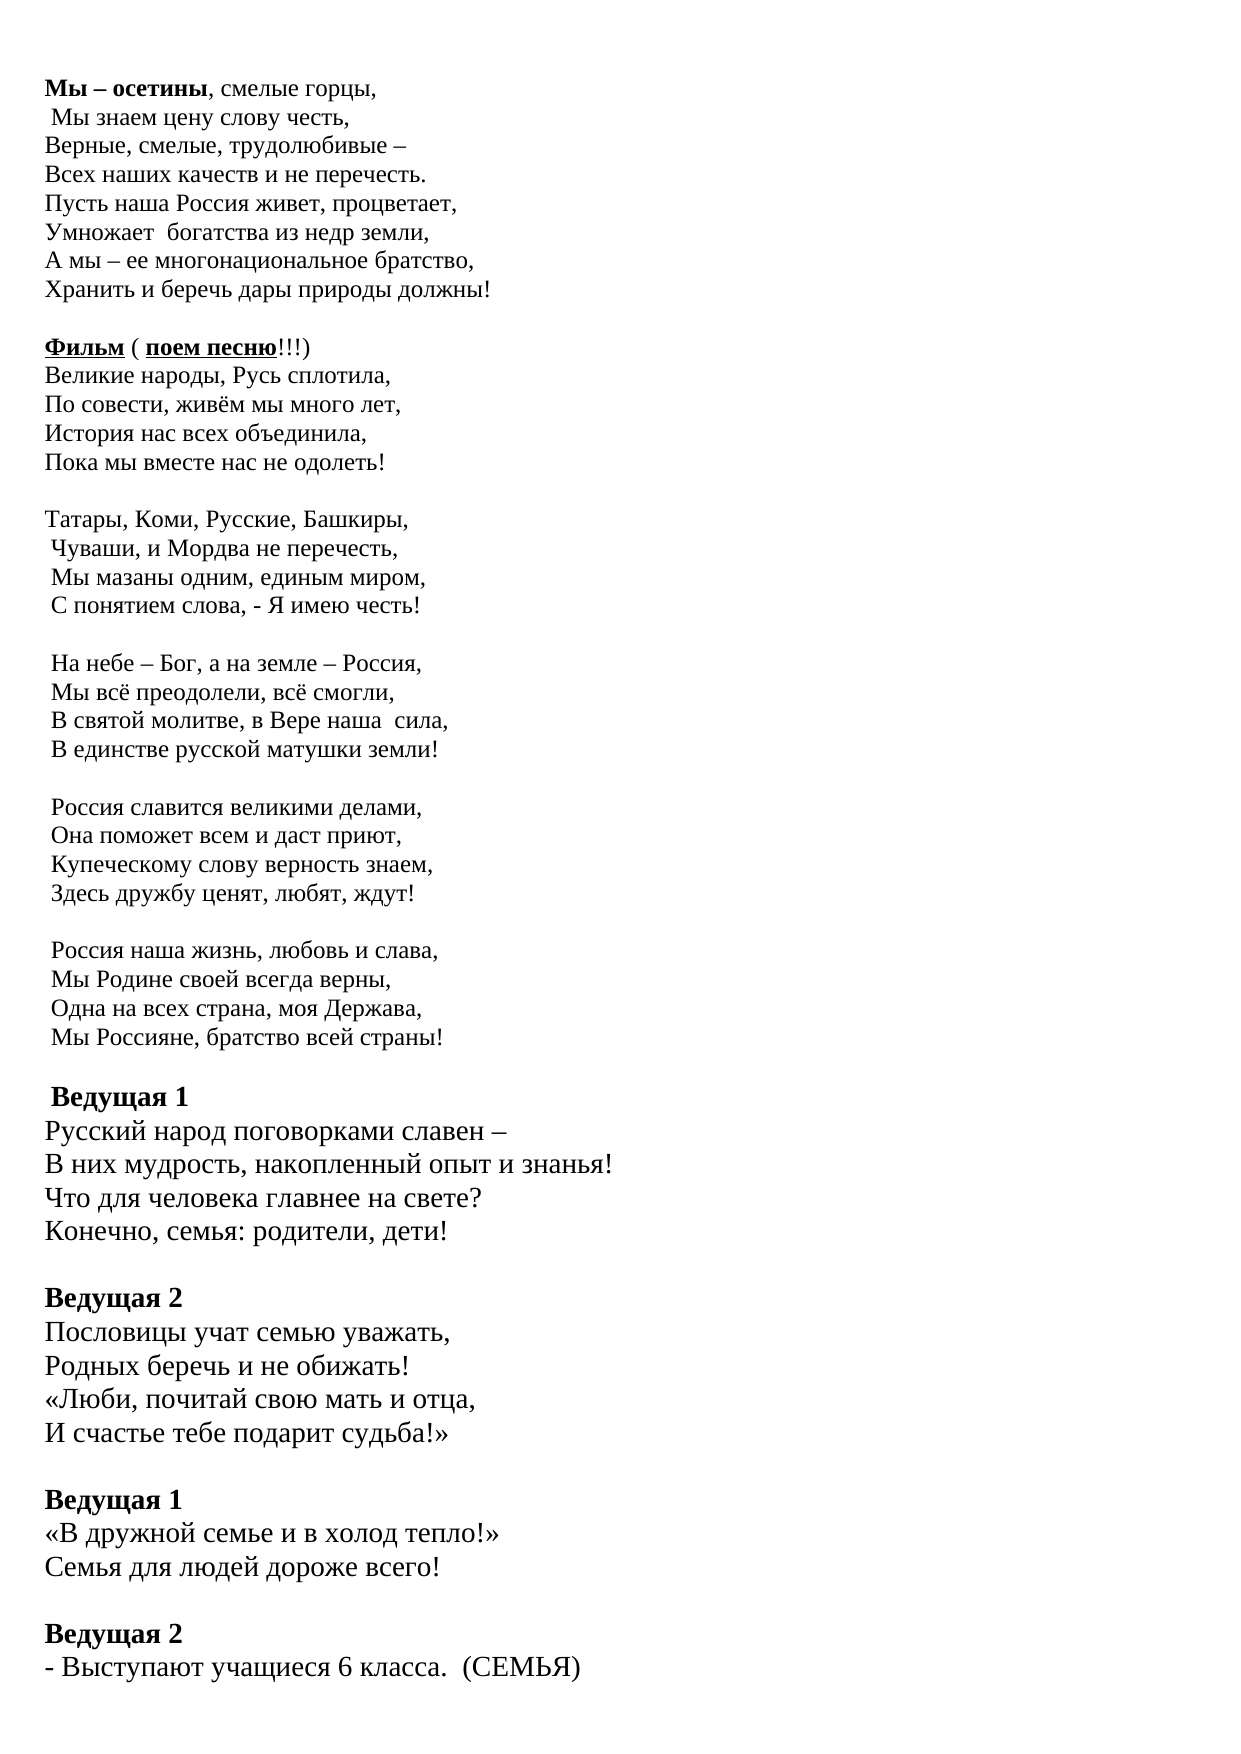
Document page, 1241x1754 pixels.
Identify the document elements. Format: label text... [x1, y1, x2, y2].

text В единстве русской матушки земли! [44, 734, 1211, 763]
text По совести, живём мы много лет, [44, 389, 1211, 418]
text Здесь дружбу ценят, любят, ждут! [44, 878, 1211, 907]
text Ведущая 1 [44, 1079, 1211, 1113]
text Пусть наша Россия живет, процветает, [44, 188, 1211, 217]
text Что для человека главнее на свете? [44, 1180, 1211, 1213]
text Хранить и беречь дары природы должны! [44, 274, 1211, 303]
text Она поможет всем и даст приют, [44, 821, 1211, 849]
text Мы мазаны одним, единым миром, [44, 562, 1211, 591]
text Фильм ( поем песню!!!) [44, 332, 1211, 361]
text В святой молитве, в Вере наша сила, [44, 706, 1211, 734]
text Татары, Коми, Русские, Башкиры, [44, 504, 1211, 533]
text Мы всё преодолели, всё смогли, [44, 677, 1211, 706]
text Пока мы вместе нас не одолеть! [44, 447, 1211, 476]
text Верные, смелые, трудолюбивые – [44, 131, 1211, 159]
text Мы Родине своей всегда верны, [44, 964, 1211, 993]
text И счастье тебе подарит судьба!» [44, 1415, 1211, 1448]
text Ведущая 1 [44, 1482, 1211, 1515]
text Одна на всех страна, моя Держава, [44, 993, 1211, 1022]
text Мы – осетины, смелые горцы, [44, 73, 1211, 102]
text Всех наших качеств и не перечесть. [44, 159, 1211, 188]
text Россия славится великими делами, [44, 792, 1211, 821]
text Мы знаем цену слову честь, [44, 102, 1211, 131]
text На небе – Бог, а на земле – Россия, [44, 648, 1211, 677]
text Купеческому слову верность знаем, [44, 849, 1211, 878]
text Мы Россияне, братство всей страны! [44, 1022, 1211, 1051]
text - Выступают учащиеся 6 класса. (СЕМЬЯ) [44, 1649, 1211, 1683]
text Семья для людей дороже всего! [44, 1549, 1211, 1582]
text С понятием слова, - Я имею честь! [44, 591, 1211, 619]
text «В дружной семье и в холод тепло!» [44, 1515, 1211, 1549]
text Родных беречь и не обижать! [44, 1348, 1211, 1381]
text Пословицы учат семью уважать, [44, 1314, 1211, 1348]
text Чуваши, и Мордва не перечесть, [44, 533, 1211, 562]
text Великие народы, Русь сплотила, [44, 361, 1211, 389]
text А мы – ее многонациональное братство, [44, 246, 1211, 274]
text Россия наша жизнь, любовь и слава, [44, 936, 1211, 964]
text Конечно, семья: родители, дети! [44, 1213, 1211, 1247]
text История нас всех объединила, [44, 418, 1211, 447]
text Ведущая 2 [44, 1281, 1211, 1314]
text «Люби, почитай свою мать и отца, [44, 1381, 1211, 1415]
text Умножает богатства из недр земли, [44, 217, 1211, 246]
text В них мудрость, накопленный опыт и знанья! [44, 1146, 1211, 1180]
text Русский народ поговорками славен – [44, 1113, 1211, 1146]
text Ведущая 2 [44, 1616, 1211, 1649]
